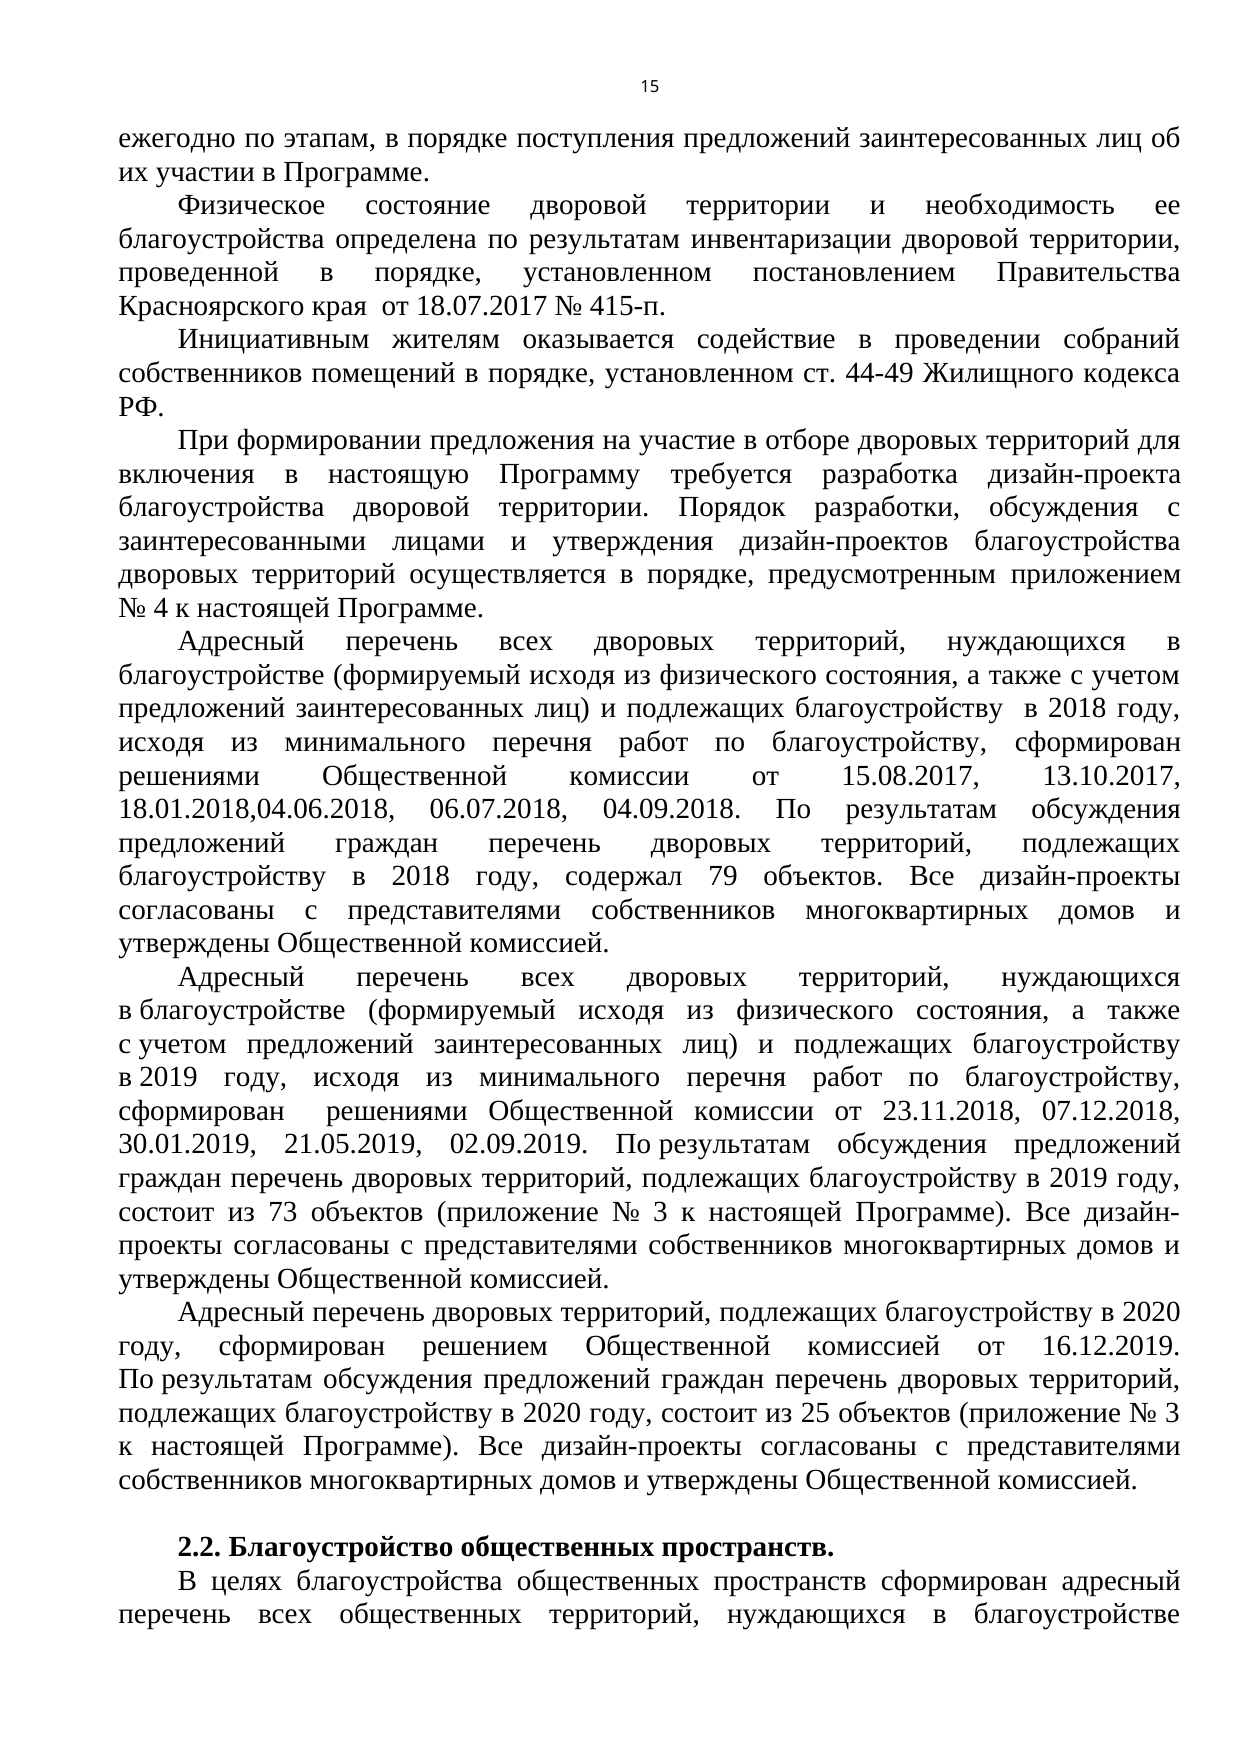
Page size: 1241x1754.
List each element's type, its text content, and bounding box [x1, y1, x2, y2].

text Физическое состояние дворовой территории и необходимость ее благоустройства определена по результатам инвентаризации дворовой территории, проведенной в порядке, установленном постановлением Правительства Красноярского края от 18.07.2017 № 415-п. [118, 187, 1181, 322]
text Адресный перечень всех дворовых территорий, нуждающихся в благоустройстве (формируемый исходя из физического состояния, а также с учетом предложений заинтересованных лиц) и подлежащих благоустройству в 2018 году, исходя из минимального перечня работ по благоустройству, сформирован решениями Общественной комиссии от 15.08.2017, 13.10.2017, 18.01.2018,04.06.2018, 06.07.2018, 04.09.2018. По результатам обсуждения предложений граждан перечень дворовых территорий, подлежащих благоустройству в 2018 году, содержал 79 объектов. Все дизайн-проекты согласованы с представителями собственников многоквартирных домов и утверждены Общественной комиссией. [118, 623, 1181, 959]
text 2.2. Благоустройство общественных пространств. [118, 1529, 1181, 1563]
text Адресный перечень дворовых территорий, подлежащих благоустройству в 2020 году, сформирован решением Общественной комиссией от 16.12.2019. По результатам обсуждения предложений граждан перечень дворовых территорий, подлежащих благоустройству в 2020 году, состоит из 25 объектов (приложение № 3 к настоящей Программе). Все дизайн-проекты согласованы с представителями собственников многоквартирных домов и утверждены Общественной комиссией. [118, 1294, 1181, 1496]
text Адресный перечень всех дворовых территорий, нуждающихся в благоустройстве (формируемый исходя из физического состояния, а также с учетом предложений заинтересованных лиц) и подлежащих благоустройству в 2019 году, исходя из минимального перечня работ по благоустройству, сформирован решениями Общественной комиссии от 23.11.2018, 07.12.2018, 30.01.2019, 21.05.2019, 02.09.2019. По результатам обсуждения предложений граждан перечень дворовых территорий, подлежащих благоустройству в 2019 году, состоит из 73 объектов (приложение № 3 к настоящей Программе). Все дизайн-проекты согласованы с представителями собственников многоквартирных домов и утверждены Общественной комиссией. [118, 959, 1181, 1294]
text При формировании предложения на участие в отборе дворовых территорий для включения в настоящую Программу требуется разработка дизайн-проекта благоустройства дворовой территории. Порядок разработки, обсуждения с заинтересованными лицами и утверждения дизайн-проектов благоустройства дворовых территорий осуществляется в порядке, предусмотренным приложением № 4 к настоящей Программе. [118, 422, 1181, 623]
text Инициативным жителям оказывается содействие в проведении собраний собственников помещений в порядке, установленном ст. 44-49 Жилищного кодекса РФ. [118, 322, 1181, 422]
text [118, 1563, 1181, 1630]
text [118, 120, 1181, 187]
